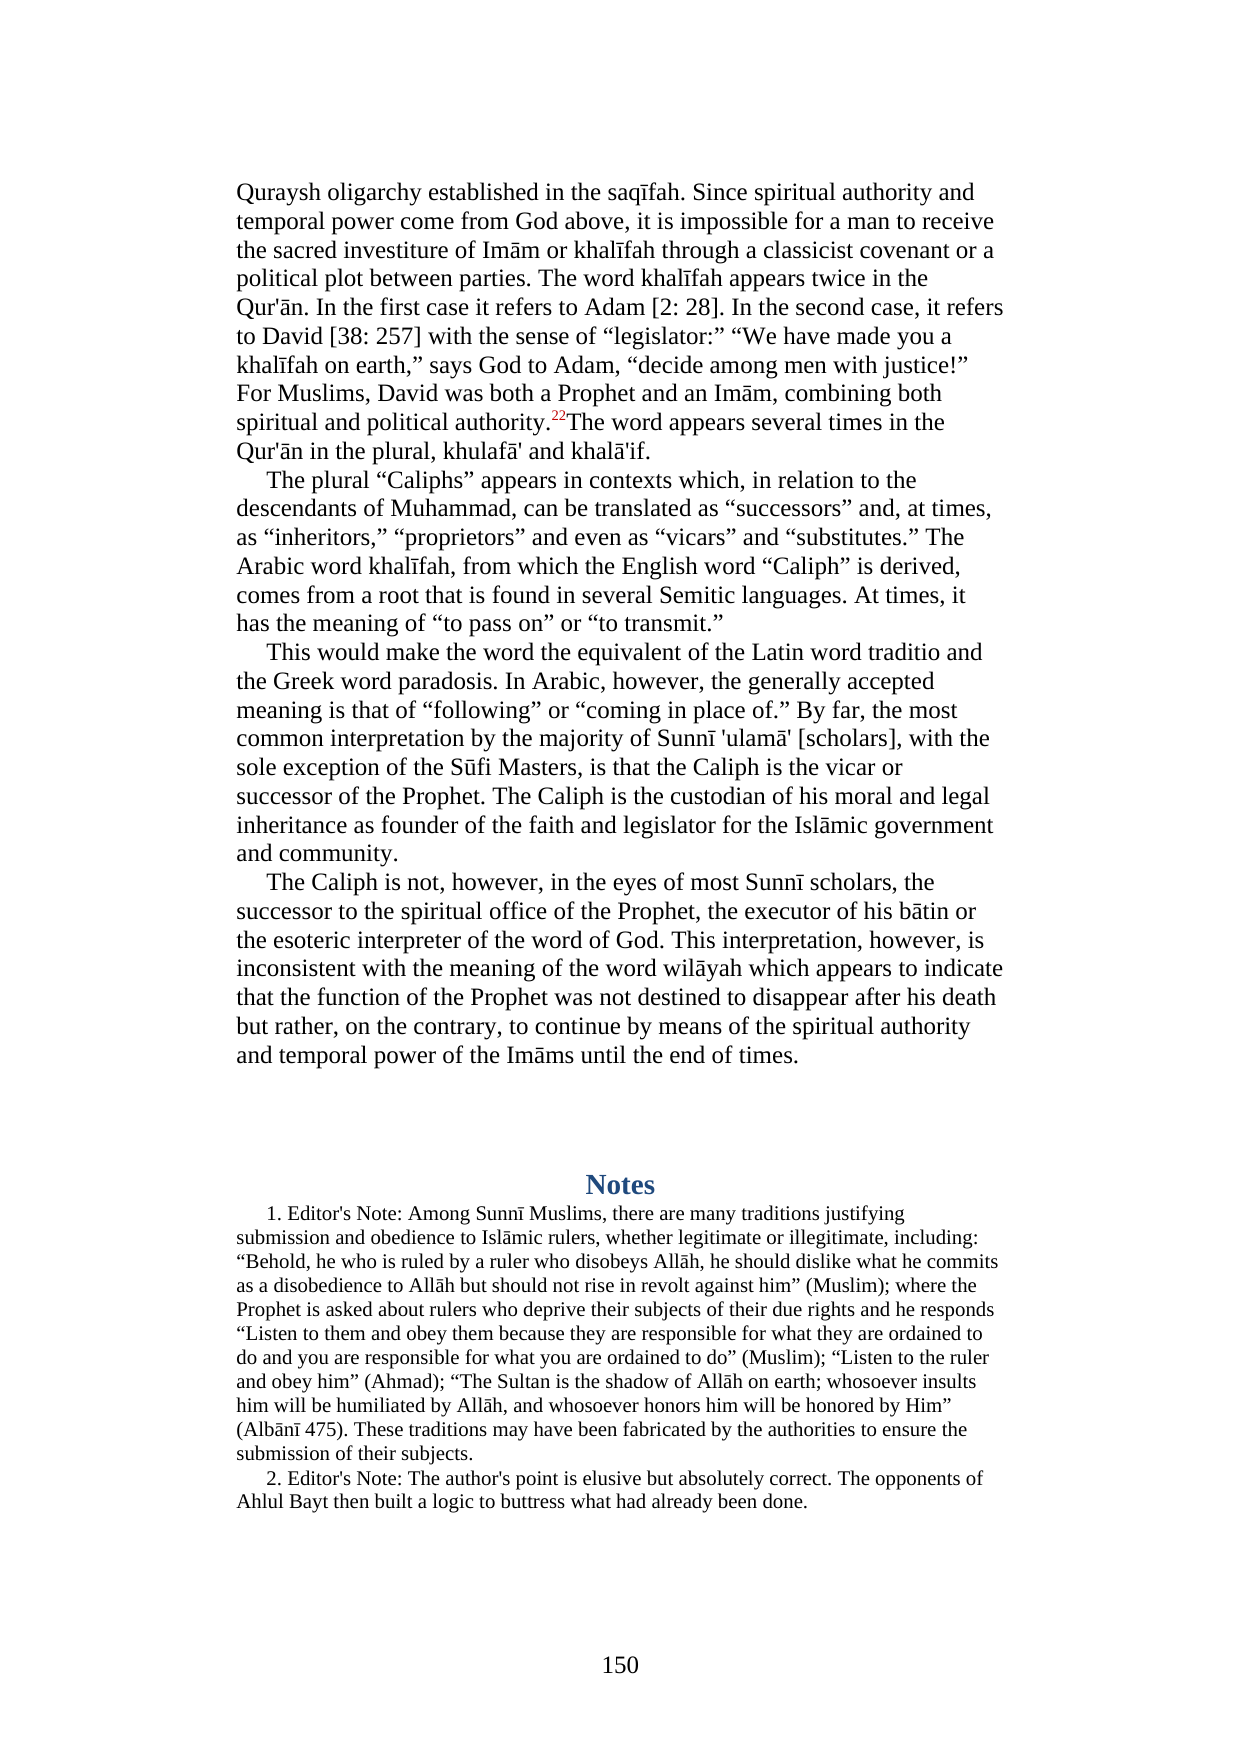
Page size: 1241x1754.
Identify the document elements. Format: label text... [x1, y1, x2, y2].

subtitle Notes [236, 1167, 1004, 1201]
text 2. Editor's Note: The author's point is elusive but absolutely correct. The opponents of Ahlul Bayt then built a logic to buttress what had already been done. [236, 1465, 1004, 1513]
text The plural “Caliphs” appears in contexts which, in relation to the descendants of Muhammad, can be translated as “successors” and, at times, as “inheritors,” “proprietors” and even as “vicars” and “substitutes.” The Arabic word khalīfah, from which the English word “Caliph” is derived, comes from a root that is found in several Semitic languages. At times, it has the meaning of “to pass on” or “to transmit.” [236, 465, 1004, 637]
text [236, 177, 1004, 465]
text This would make the word the equivalent of the Latin word traditio and the Greek word paradosis. In Arabic, however, the generally accepted meaning is that of “following” or “coming in place of.” By far, the most common interpretation by the majority of Sunnī 'ulamā' [scholars], with the sole exception of the Sūfi Masters, is that the Caliph is the vicar or successor of the Prophet. The Caliph is the custodian of his moral and legal inheritance as founder of the faith and legislator for the Islāmic government and community. [236, 637, 1004, 867]
text 1. Editor's Note: Among Sunnī Muslims, there are many traditions justifying submission and obedience to Islāmic rulers, whether legitimate or illegitimate, including: “Behold, he who is ruled by a ruler who disobeys Allāh, he should dislike what he commits as a disobedience to Allāh but should not rise in revolt against him” (Muslim); where the Prophet is asked about rulers who deprive their subjects of their due rights and he responds “Listen to them and obey them because they are responsible for what they are ordained to do and you are responsible for what you are ordained to do” (Muslim); “Listen to the ruler and obey him” (Ahmad); “The Sultan is the shadow of Allāh on earth; whosoever insults him will be humiliated by Allāh, and whosoever honors him will be honored by Him” (Albānī 475). These traditions may have been fabricated by the authorities to ensure the submission of their subjects. [236, 1201, 1004, 1465]
text The Caliph is not, however, in the eyes of most Sunnī scholars, the successor to the spiritual office of the Prophet, the executor of his bātin or the esoteric interpreter of the word of God. This interpretation, however, is inconsistent with the meaning of the word wilāyah which appears to indicate that the function of the Prophet was not destined to disappear after his death but rather, on the contrary, to continue by means of the spiritual authority and temporal power of the Imāms until the end of times. [236, 867, 1004, 1068]
